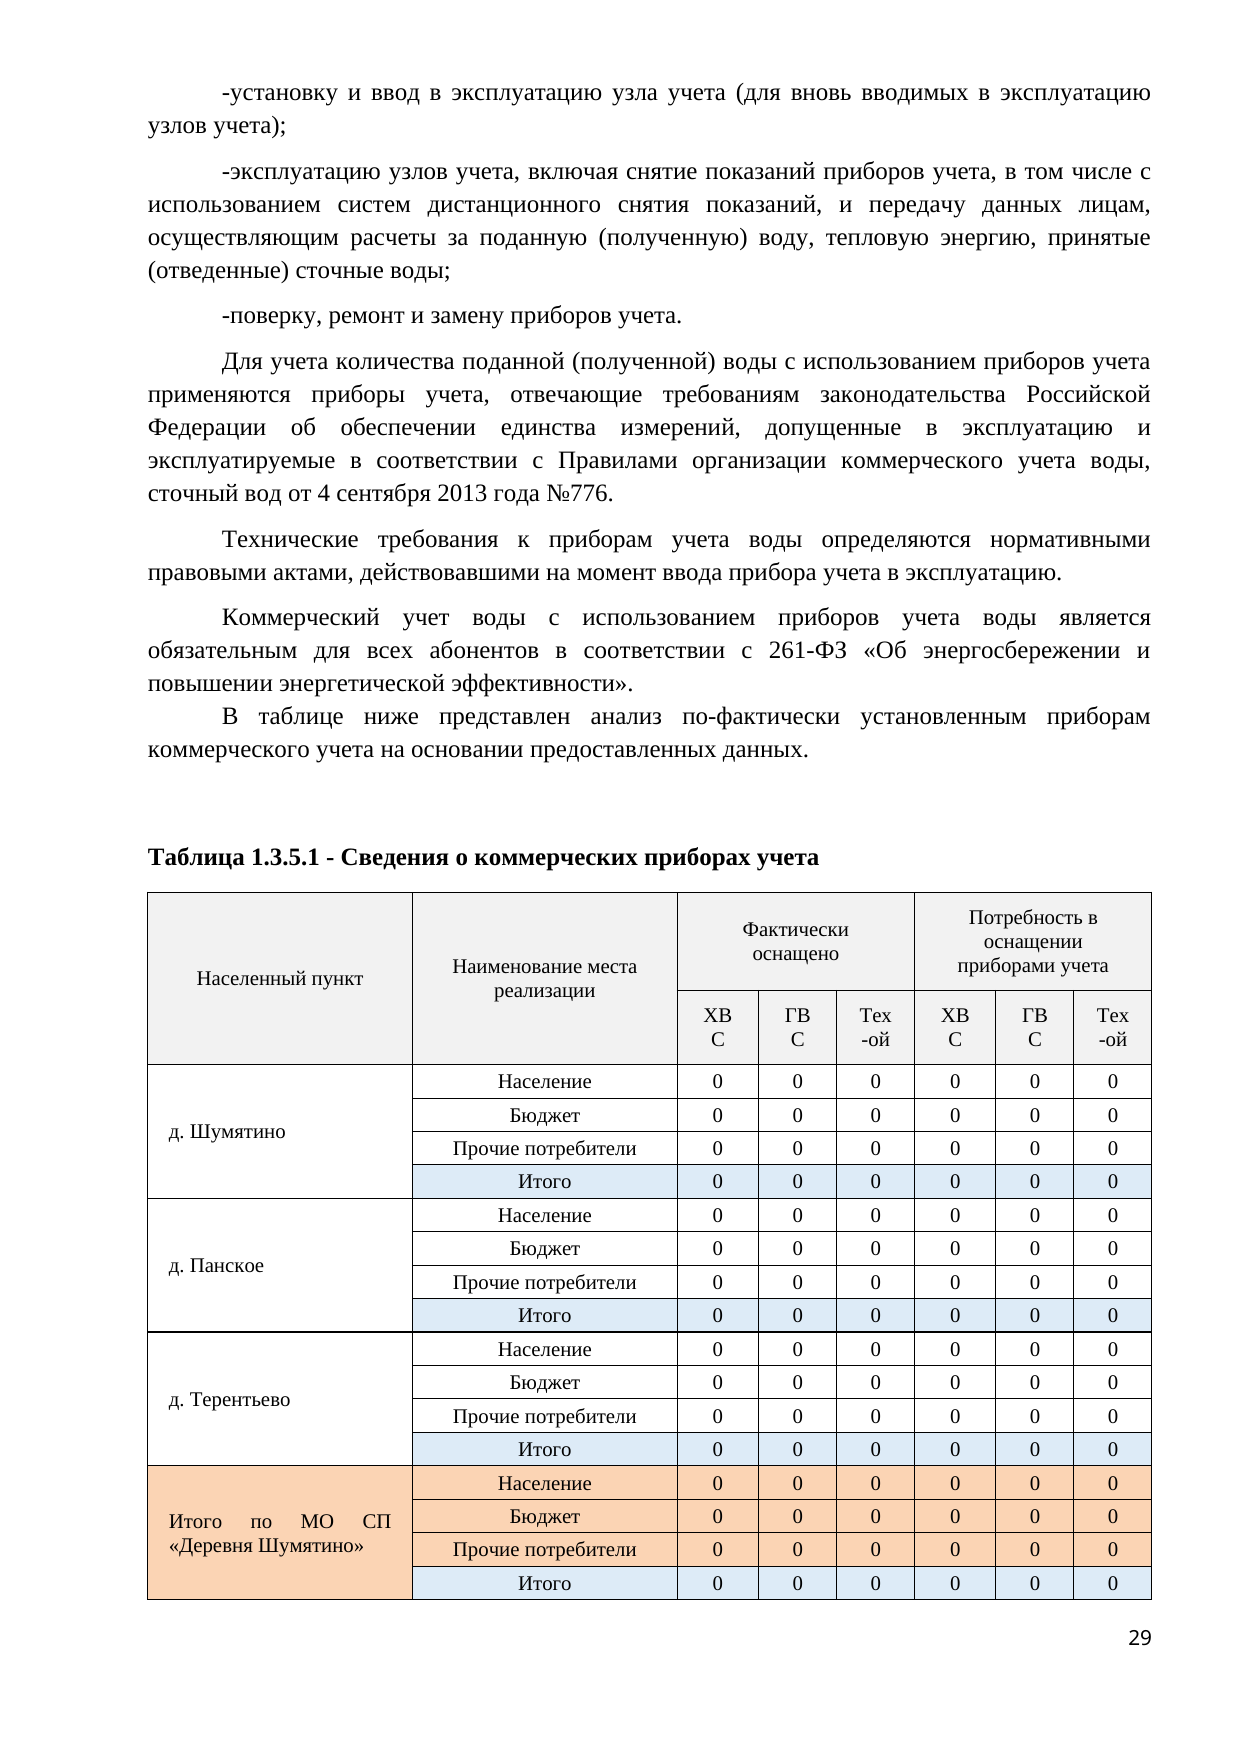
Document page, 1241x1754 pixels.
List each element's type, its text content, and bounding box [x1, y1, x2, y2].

table_cell Итого [413, 1299, 677, 1331]
table_header Фактически оснащено [678, 893, 914, 990]
table_cell 0 [915, 1165, 995, 1198]
table_cell 0 [837, 1266, 914, 1298]
table_cell 0 [759, 1199, 836, 1231]
table_cell 0 [678, 1099, 758, 1131]
table_cell 0 [837, 1065, 914, 1097]
table_cell 0 [678, 1165, 758, 1198]
table_cell 0 [915, 1232, 995, 1264]
table_cell 0 [837, 1232, 914, 1264]
table_cell 0 [678, 1500, 758, 1532]
table_cell 0 [915, 1065, 995, 1097]
table_cell 0 [678, 1433, 758, 1465]
table_cell 0 [1074, 1433, 1151, 1465]
table_cell 0 [678, 1299, 758, 1331]
table_cell ГВС [996, 991, 1073, 1064]
table_cell 0 [837, 1199, 914, 1231]
table_cell 0 [759, 1232, 836, 1264]
table_cell 0 [837, 1333, 914, 1365]
table_cell 0 [915, 1299, 995, 1331]
table_cell 0 [996, 1065, 1073, 1097]
table_cell 0 [915, 1266, 995, 1298]
table_cell 0 [759, 1533, 836, 1566]
text Технические требования к приборам учета воды определяются нормативными правовыми актами, действовавшими на момент ввода прибора учета в эксплуатацию. [148, 524, 1152, 585]
table_cell 0 [678, 1399, 758, 1432]
table_cell 0 [759, 1433, 836, 1465]
table_cell 0 [915, 1099, 995, 1131]
table_cell 0 [996, 1232, 1073, 1264]
table_cell 0 [837, 1099, 914, 1131]
table_header Потребность в оснащении приборами учета [915, 893, 1151, 990]
table_cell 0 [837, 1165, 914, 1198]
table_cell 0 [759, 1399, 836, 1432]
table_cell 0 [837, 1366, 914, 1398]
table_cell 0 [837, 1466, 914, 1499]
table_cell 0 [1074, 1232, 1151, 1264]
table_cell 0 [1074, 1065, 1151, 1097]
table_cell Итого [413, 1567, 677, 1599]
table_cell Тех-ой [837, 991, 914, 1064]
table_cell 0 [678, 1132, 758, 1164]
table_cell 0 [915, 1199, 995, 1231]
table_cell 0 [837, 1567, 914, 1599]
table_cell 0 [996, 1466, 1073, 1499]
table_cell 0 [759, 1299, 836, 1331]
table_cell 0 [759, 1333, 836, 1365]
table_cell 0 [996, 1533, 1073, 1566]
table_cell 0 [1074, 1165, 1151, 1198]
table_cell 0 [759, 1500, 836, 1532]
table_cell 0 [996, 1567, 1073, 1599]
table_cell 0 [996, 1399, 1073, 1432]
table_cell 0 [837, 1533, 914, 1566]
table_cell Бюджет [413, 1232, 677, 1264]
table_cell 0 [678, 1232, 758, 1264]
table_cell 0 [915, 1132, 995, 1164]
table_cell 0 [678, 1333, 758, 1365]
table_cell 0 [1074, 1299, 1151, 1331]
table_cell 0 [1074, 1099, 1151, 1131]
table_cell 0 [837, 1299, 914, 1331]
table_cell 0 [915, 1366, 995, 1398]
table_cell 0 [678, 1366, 758, 1398]
table_cell 0 [996, 1433, 1073, 1465]
table_cell Бюджет [413, 1366, 677, 1398]
table_cell Итого по МО СП «Деревня Шумятино» [148, 1466, 412, 1599]
table_cell Население [413, 1065, 677, 1097]
table_cell ХВС [678, 991, 758, 1064]
table_cell д. Панское [148, 1199, 412, 1331]
table_cell 0 [996, 1132, 1073, 1164]
text -эксплуатацию узлов учета, включая снятие показаний приборов учета, в том числе с использованием систем дистанционного снятия показаний, и передачу данных лицам, осуществляющим расчеты за поданную (полученную) воду, тепловую энергию, принятые (отведенные) сточные воды; [148, 156, 1152, 284]
table_cell Итого [413, 1165, 677, 1198]
table_cell 0 [1074, 1132, 1151, 1164]
text Таблица 1.3.5.1 - Сведения о коммерческих приборах учета [148, 842, 1152, 871]
text Коммерческий учет воды с использованием приборов учета воды является обязательным для всех абонентов в соответствии с 261-ФЗ «Об энергосбережении и повышении энергетической эффективности». [148, 602, 1152, 697]
table_cell 0 [996, 1099, 1073, 1131]
table_cell Тех-ой [1074, 991, 1151, 1064]
table_cell 0 [1074, 1266, 1151, 1298]
table_cell 0 [915, 1466, 995, 1499]
table_cell 0 [996, 1333, 1073, 1365]
table_cell 0 [678, 1065, 758, 1097]
table_cell 0 [996, 1266, 1073, 1298]
table_cell Прочие потребители [413, 1533, 677, 1566]
table_cell 0 [996, 1500, 1073, 1532]
text -установку и ввод в эксплуатацию узла учета (для вновь вводимых в эксплуатацию узлов учета); [148, 77, 1152, 139]
text Для учета количества поданной (полученной) воды с использованием приборов учета применяются приборы учета, отвечающие требованиям законодательства Российской Федерации об обеспечении единства измерений, допущенные в эксплуатацию и эксплуатируемые в соответствии с Правилами организации коммерческого учета воды, сточный вод от 4 сентября 2013 года №776. [148, 346, 1152, 507]
table_cell 0 [678, 1533, 758, 1566]
table_cell ХВС [915, 991, 995, 1064]
table_cell Прочие потребители [413, 1399, 677, 1432]
text -поверку, ремонт и замену приборов учета. [148, 301, 1152, 329]
table_cell 0 [1074, 1366, 1151, 1398]
table_cell Итого [413, 1433, 677, 1465]
table_cell 0 [1074, 1333, 1151, 1365]
table_cell ГВС [759, 991, 836, 1064]
table_cell 0 [915, 1333, 995, 1365]
table_cell 0 [678, 1199, 758, 1231]
table_cell 0 [759, 1165, 836, 1198]
table_cell 0 [1074, 1466, 1151, 1499]
table_cell 0 [837, 1500, 914, 1532]
table_cell Прочие потребители [413, 1266, 677, 1298]
table_cell 0 [1074, 1399, 1151, 1432]
table_cell д. Шумятино [148, 1065, 412, 1198]
table_cell 0 [1074, 1567, 1151, 1599]
table_cell 0 [837, 1433, 914, 1465]
table_cell 0 [759, 1099, 836, 1131]
table_cell Бюджет [413, 1500, 677, 1532]
table_cell 0 [759, 1567, 836, 1599]
table_header Населенный пункт [148, 893, 412, 1064]
table_cell 0 [1074, 1500, 1151, 1532]
table_cell д. Терентьево [148, 1333, 412, 1465]
table_cell 0 [678, 1466, 758, 1499]
table_cell 0 [1074, 1533, 1151, 1566]
table_cell 0 [759, 1065, 836, 1097]
table_cell 0 [759, 1132, 836, 1164]
table_cell 0 [915, 1399, 995, 1432]
table_cell 0 [915, 1500, 995, 1532]
table_cell Бюджет [413, 1099, 677, 1131]
table_cell 0 [837, 1132, 914, 1164]
text В таблице ниже представлен анализ по-фактически установленным приборам коммерческого учета на основании предоставленных данных. [148, 701, 1152, 763]
table_cell 0 [915, 1433, 995, 1465]
table_cell 0 [1074, 1199, 1151, 1231]
table_header Наименование места реализации [413, 893, 677, 1064]
table_cell 0 [915, 1533, 995, 1566]
table_cell 0 [678, 1567, 758, 1599]
table_cell 0 [996, 1165, 1073, 1198]
table_cell Население [413, 1466, 677, 1499]
table_cell 0 [996, 1366, 1073, 1398]
table_cell Население [413, 1199, 677, 1231]
table_cell 0 [996, 1199, 1073, 1231]
table_cell Население [413, 1333, 677, 1365]
table_cell 0 [759, 1466, 836, 1499]
table_cell 0 [915, 1567, 995, 1599]
table_cell 0 [996, 1299, 1073, 1331]
table_cell 0 [837, 1399, 914, 1432]
table_cell 0 [759, 1266, 836, 1298]
table_cell 0 [678, 1266, 758, 1298]
table_cell 0 [759, 1366, 836, 1398]
table_cell Прочие потребители [413, 1132, 677, 1164]
